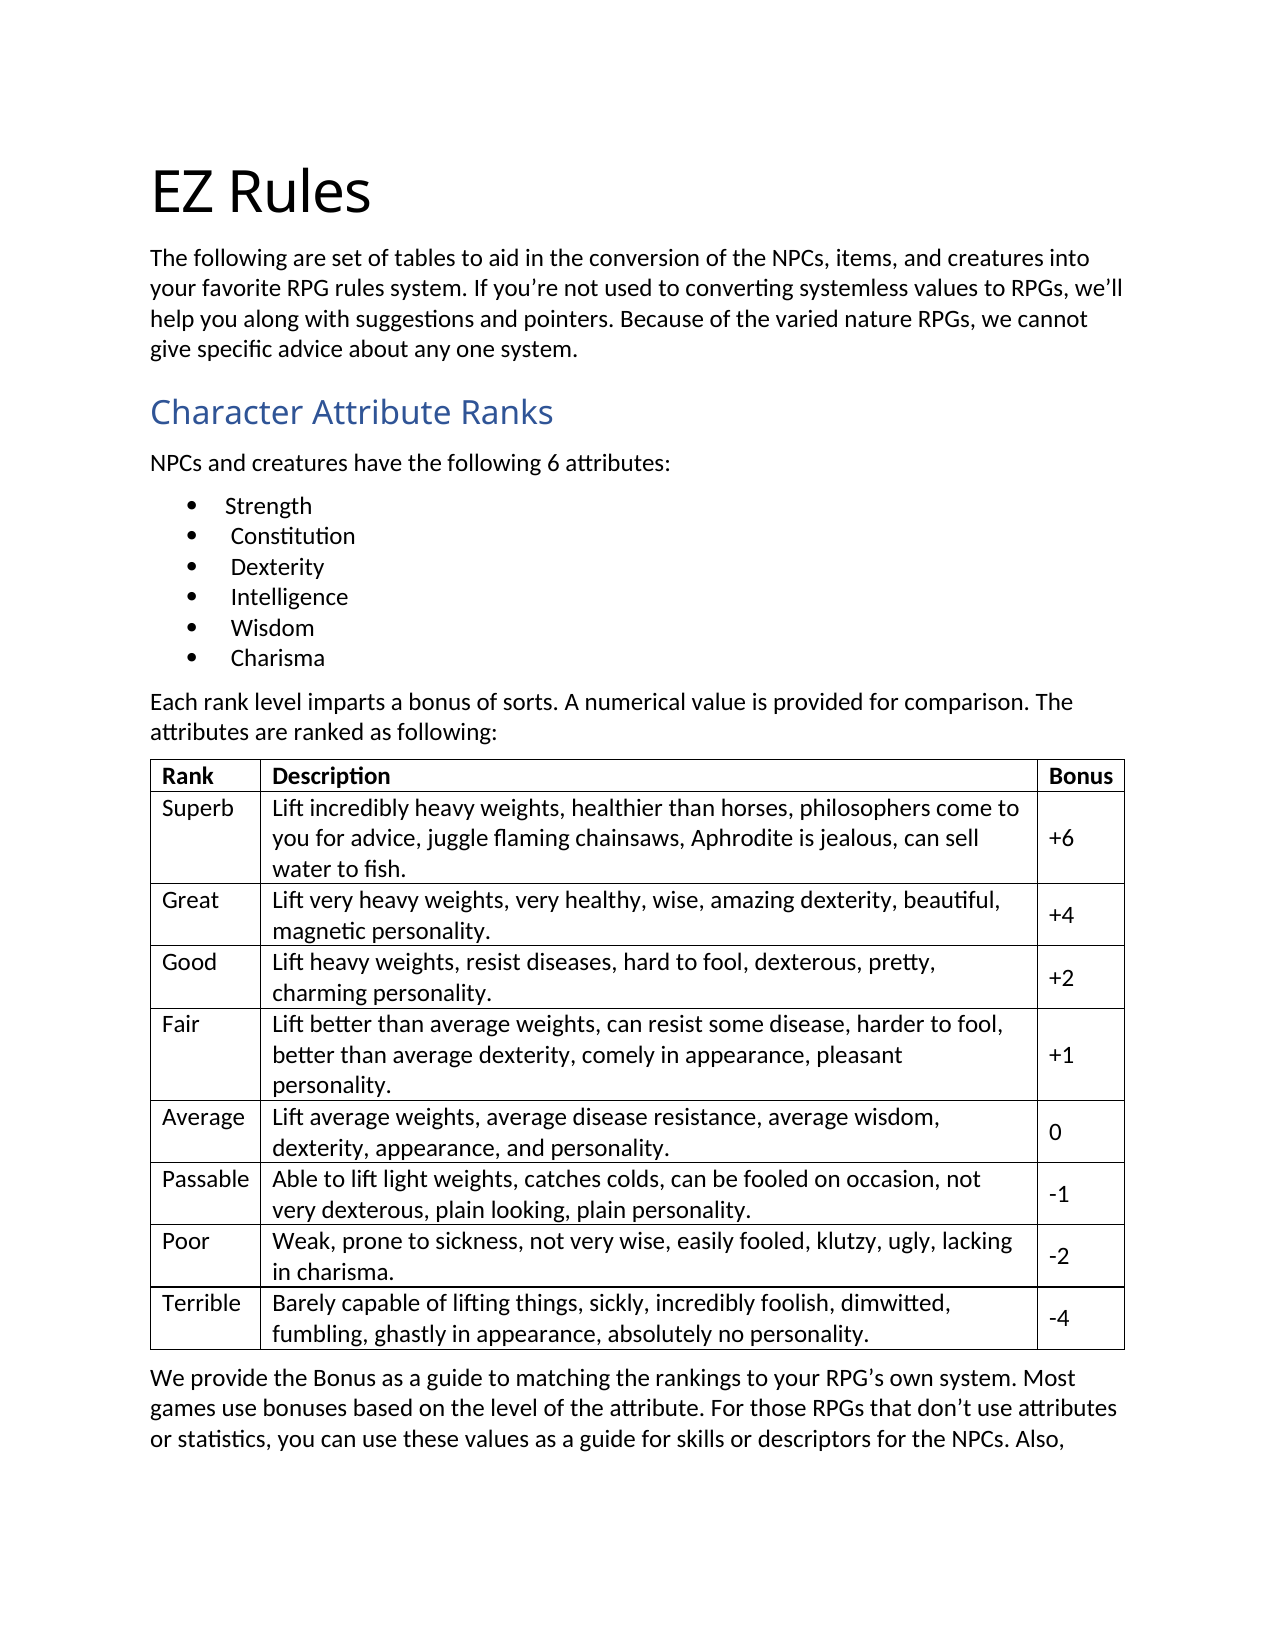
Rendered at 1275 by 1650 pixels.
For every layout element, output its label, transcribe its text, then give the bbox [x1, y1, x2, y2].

title EZ Rules [150, 150, 1125, 229]
list Constitution [187, 521, 1125, 551]
table_cell Lift incredibly heavy weights, healthier than horses, philosophers come to you for advice, juggle flaming chainsaws, Aphrodite is jealous, can sell water to fish. [261, 792, 1037, 883]
table_cell Poor [151, 1225, 260, 1286]
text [150, 1362, 1125, 1453]
table_cell Terrible [151, 1288, 260, 1348]
table_cell Passable [151, 1163, 260, 1224]
table_cell Weak, prone to sickness, not very wise, easily fooled, klutzy, ugly, lacking in charisma. [261, 1225, 1037, 1286]
table_cell Good [151, 946, 260, 1007]
table_cell -1 [1038, 1163, 1124, 1224]
table_cell Average [151, 1101, 260, 1162]
text The following are set of tables to aid in the conversion of the NPCs, items, and creatures into your favorite RPG rules system. If you’re not used to converting systemless values to RPGs, we’ll help you along with suggestions and pointers. Because of the varied nature RPGs, we cannot give specific advice about any one system. [150, 242, 1125, 364]
table_header Rank [151, 760, 260, 791]
list Charisma [187, 643, 1125, 673]
table_cell Fair [151, 1009, 260, 1100]
table_cell +2 [1038, 946, 1124, 1007]
table_header Description [261, 760, 1037, 791]
table_cell 0 [1038, 1101, 1124, 1162]
list Intelligence [187, 582, 1125, 612]
table_cell -4 [1038, 1288, 1124, 1348]
table_cell -2 [1038, 1225, 1124, 1286]
table_cell +1 [1038, 1009, 1124, 1100]
table_cell +4 [1038, 884, 1124, 945]
table_cell Lift better than average weights, can resist some disease, harder to fool, better than average dexterity, comely in appearance, pleasant personality. [261, 1009, 1037, 1100]
table_cell +6 [1038, 792, 1124, 883]
table_cell Able to lift light weights, catches colds, can be fooled on occasion, not very dexterous, plain looking, plain personality. [261, 1163, 1037, 1224]
text NPCs and creatures have the following 6 attributes: [150, 447, 1125, 477]
table_cell Superb [151, 792, 260, 883]
text Each rank level imparts a bonus of sorts. A numerical value is provided for comparison. The attributes are ranked as following: [150, 686, 1125, 747]
table_header Bonus [1038, 760, 1124, 791]
table_cell Barely capable of lifting things, sickly, incredibly foolish, dimwitted, fumbling, ghastly in appearance, absolutely no personality. [261, 1288, 1037, 1348]
list Strength [187, 490, 1125, 521]
table_cell Lift average weights, average disease resistance, average wisdom, dexterity, appearance, and personality. [261, 1101, 1037, 1162]
list Wisdom [187, 612, 1125, 643]
subtitle Character Attribute Ranks [150, 389, 1125, 434]
table_cell Lift heavy weights, resist diseases, hard to fool, dexterous, pretty, charming personality. [261, 946, 1037, 1007]
table_cell Lift very heavy weights, very healthy, wise, amazing dexterity, beautiful, magnetic personality. [261, 884, 1037, 945]
list Dexterity [187, 551, 1125, 582]
table_cell Great [151, 884, 260, 945]
